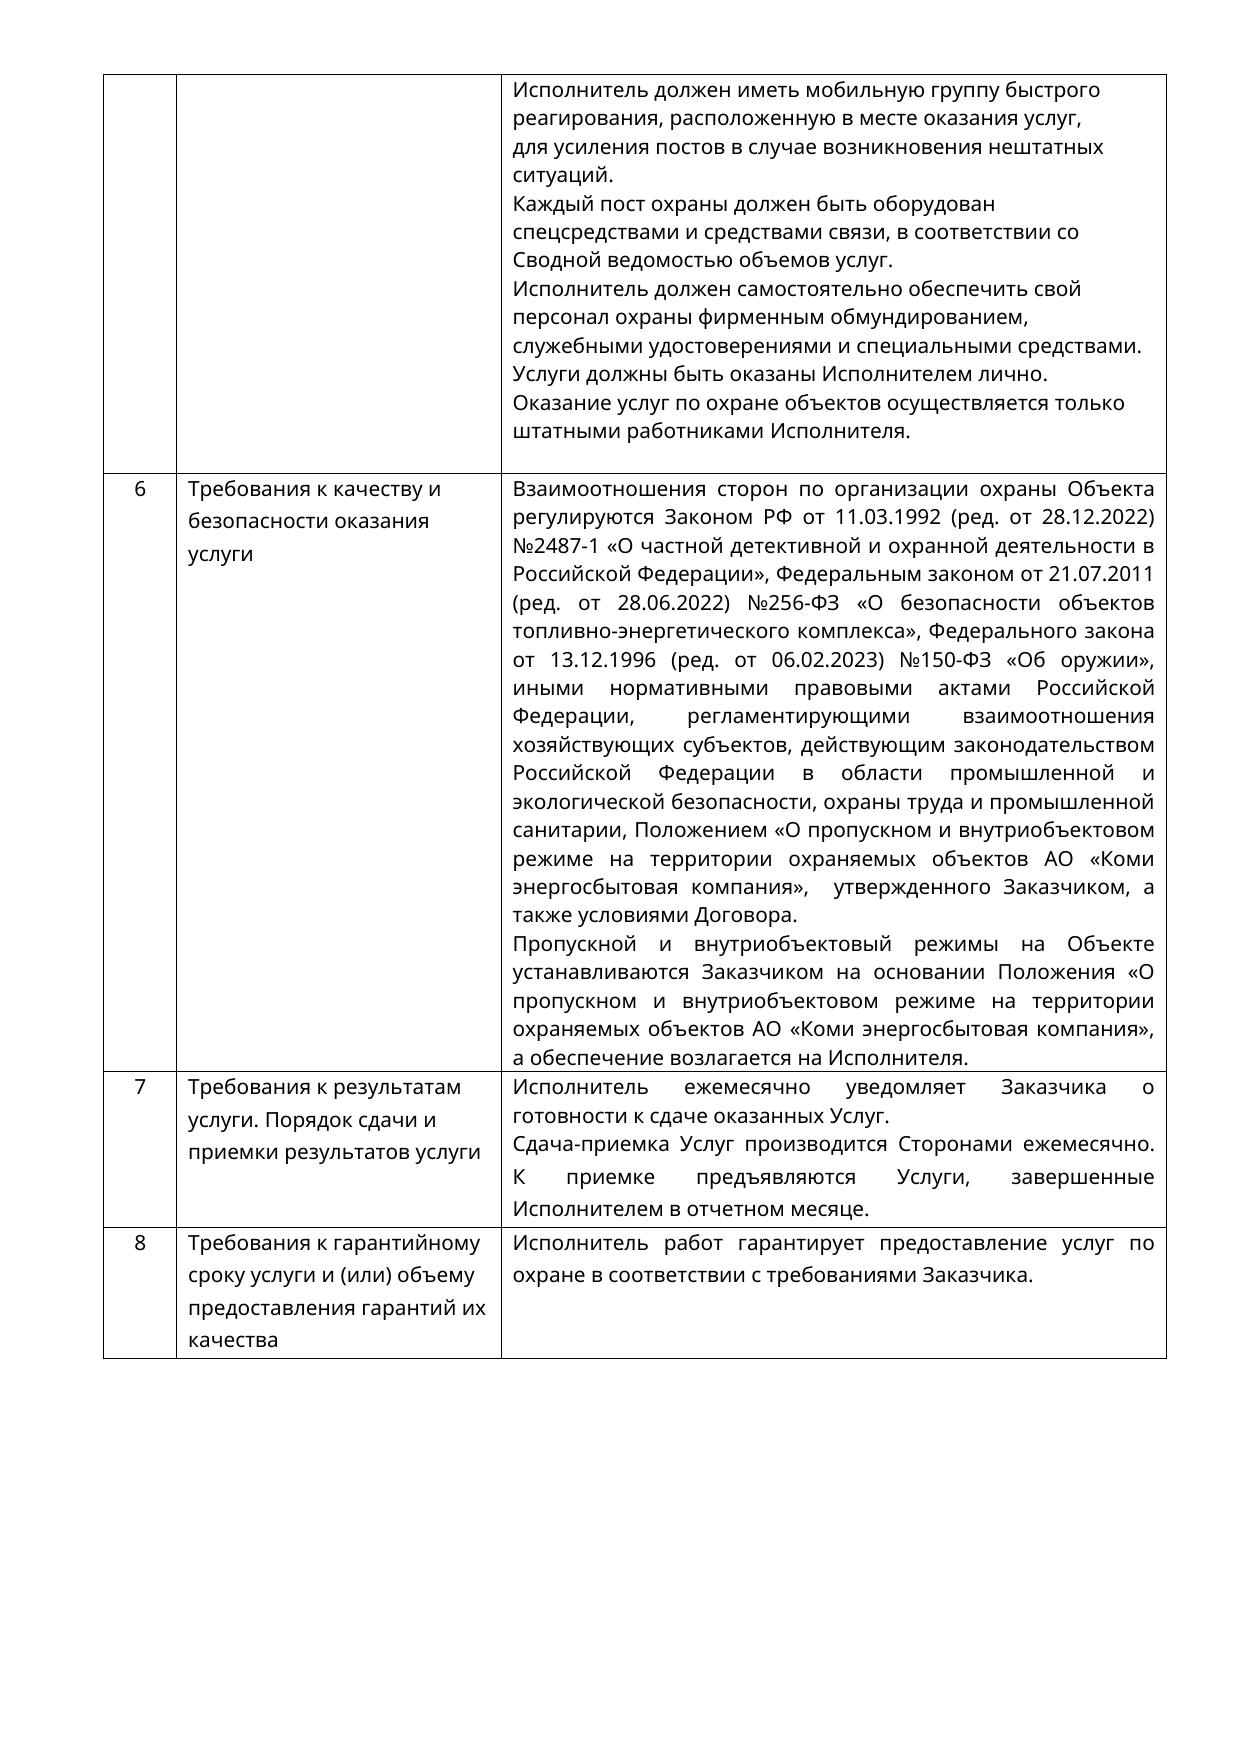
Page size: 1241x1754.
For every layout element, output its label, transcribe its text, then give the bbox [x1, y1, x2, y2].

table_cell Требования к качеству и безопасности оказания услуги [177, 474, 501, 1071]
table_cell 5 [104, 75, 176, 473]
table_cell Исполнитель работ гарантирует предоставление услуг по охране в соответствии с требованиями Заказчика. [502, 1228, 1166, 1358]
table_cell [502, 75, 1166, 473]
table_cell 7 [104, 1072, 176, 1227]
table_cell Требования к результатам услуги. Порядок сдачи и приемки результатов услуги [177, 1072, 501, 1227]
table_cell Взаимоотношения сторон по организации охраны Объекта регулируются Законом РФ от 11.03.1992 (ред. от 28.12.2022) №2487-1 «О частной детективной и охранной деятельности в Российской Федерации», Федеральным законом от 21.07.2011 (ред. от 28.06.2022) №256-ФЗ «О безопасности объектов топливно-энергетического комплекса», Федерального закона от 13.12.1996 (ред. от 06.02.2023) №150-ФЗ «Об оружии», иными нормативными правовыми актами Российской Федерации, регламентирующими взаимоотношения хозяйствующих субъектов, действующим законодательством Российской Федерации в области промышленной и экологической безопасности, охраны труда и промышленной санитарии, Положением «О пропускном и внутриобъектовом режиме на территории охраняемых объектов АО «Коми энергосбытовая компания», утвержденного Заказчиком, а также условиями Договора. Пропускной и внутриобъектовый режимы на Объекте устанавливаются Заказчиком на основании Положения «О пропускном и внутриобъектовом режиме на территории охраняемых объектов АО «Коми энергосбытовая компания», а обеспечение возлагается на Исполнителя. [502, 474, 1166, 1071]
table_cell Требования к гарантийному сроку услуги и (или) объему предоставления гарантий их качества [177, 1228, 501, 1358]
table_cell 8 [104, 1228, 176, 1358]
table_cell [177, 75, 501, 473]
table_cell Исполнитель ежемесячно уведомляет Заказчика о готовности к сдаче оказанных Услуг. Сдача-приемка Услуг производится Сторонами ежемесячно. К приемке предъявляются Услуги, завершенные Исполнителем в отчетном месяце. [502, 1072, 1166, 1227]
table_cell 6 [104, 474, 176, 1071]
